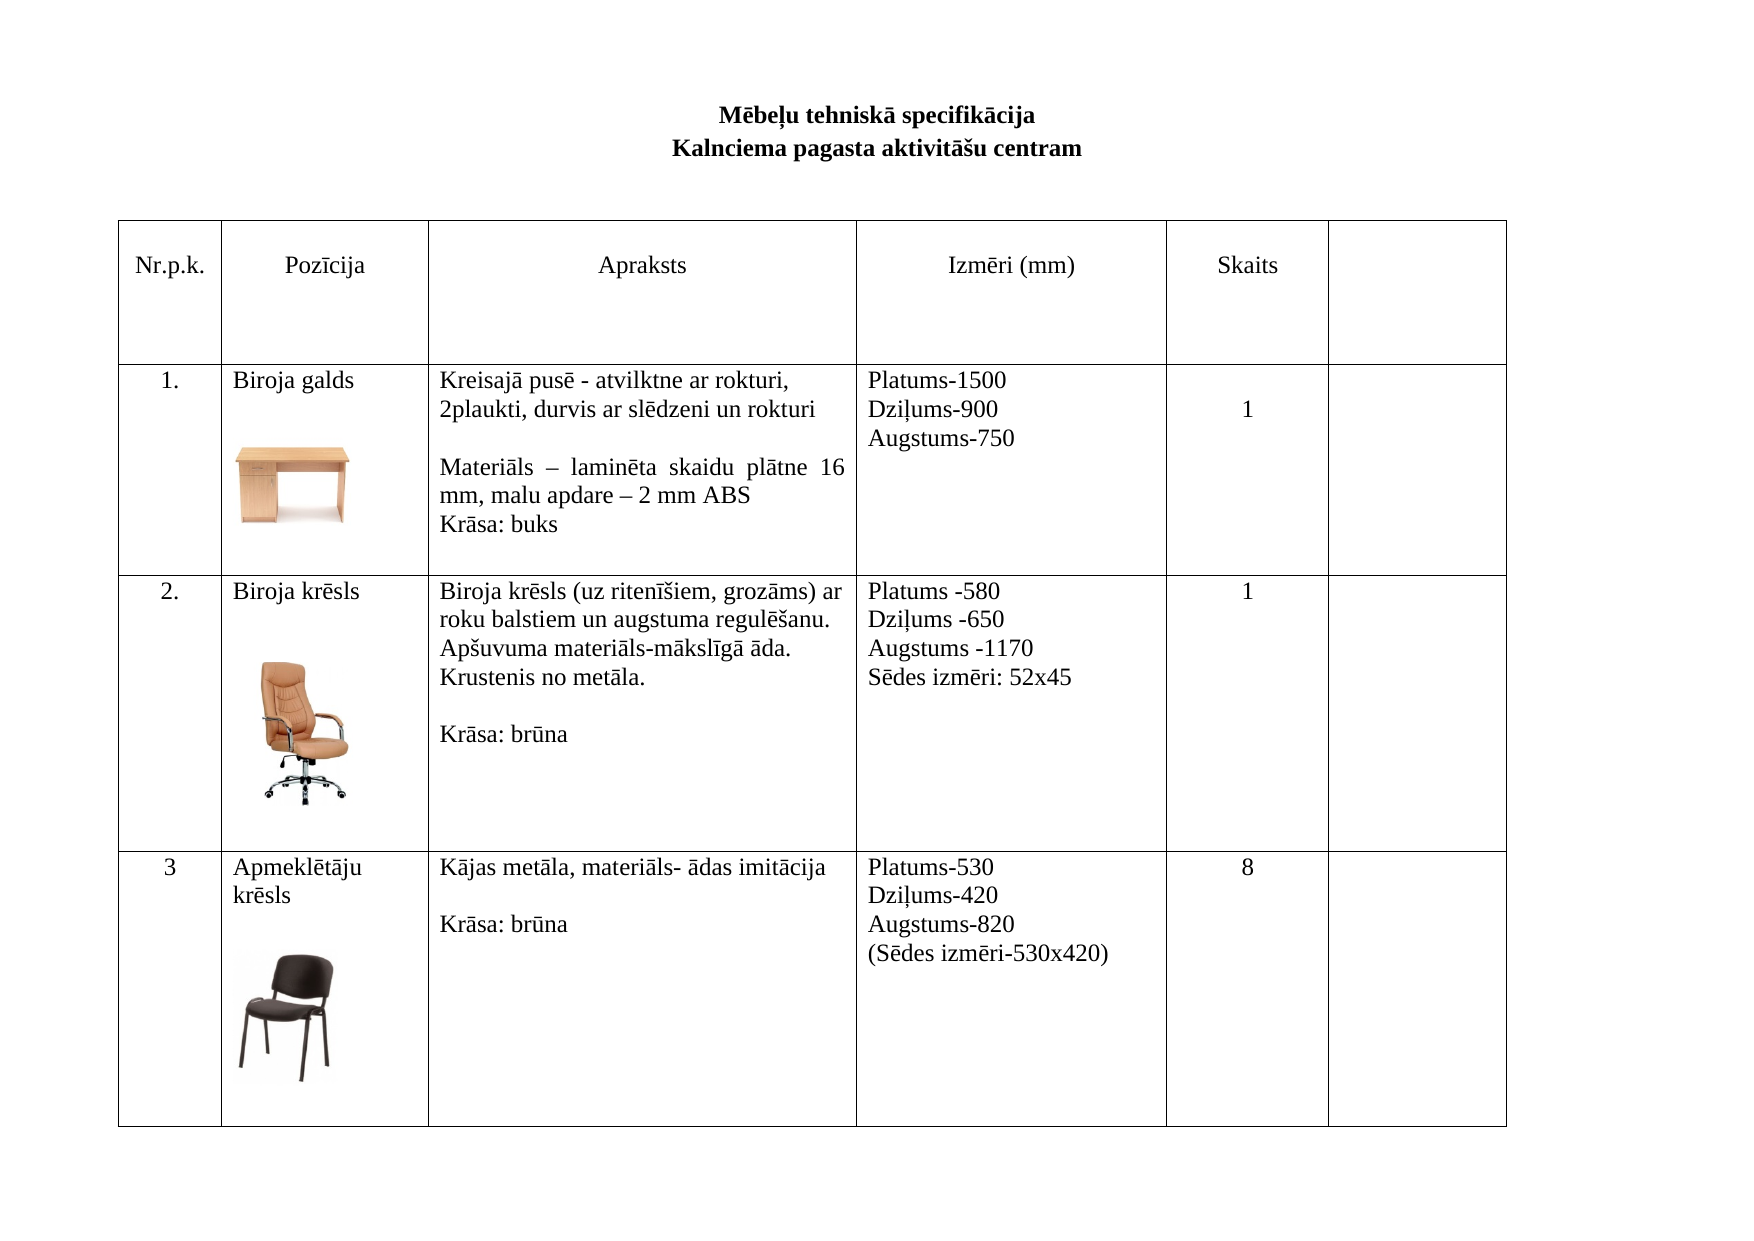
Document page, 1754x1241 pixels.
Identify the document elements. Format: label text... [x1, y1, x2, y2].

table_cell Apmeklētāju krēsls [222, 852, 428, 1126]
table_cell Biroja galds [222, 365, 428, 575]
picture [232, 394, 352, 575]
table_header Apraksts [429, 221, 856, 364]
picture [232, 938, 338, 1098]
table_cell Platums-1500 Dziļums-900 Augstums-750 [857, 365, 1166, 575]
table_header Izmēri (mm) [857, 221, 1166, 364]
table_cell 1 [1167, 365, 1328, 575]
table_header Nr.p.k. [119, 221, 221, 364]
table_cell 1. [119, 365, 221, 575]
table_header Pozīcija [222, 221, 428, 364]
table_cell Biroja krēsls (uz ritenīšiem, grozāms) ar roku balstiem un augstuma regulēšanu. Apšuvuma materiāls-mākslīgā āda. Krustenis no metāla. Krāsa: brūna [429, 576, 856, 851]
table_cell Biroja krēsls [222, 576, 428, 851]
table_cell 3 [119, 852, 221, 1126]
table_header [1329, 221, 1506, 364]
table_cell [1329, 365, 1506, 575]
table_cell Kreisajā pusē - atvilktne ar rokturi, 2plaukti, durvis ar slēdzeni un rokturi Materiāls – laminēta skaidu plātne 16 mm, malu apdare – 2 mm ABS Krāsa: buks [429, 365, 856, 575]
picture [232, 662, 377, 806]
table_cell [1329, 576, 1506, 851]
table_cell [1329, 852, 1506, 1126]
table_cell Platums -580 Dziļums -650 Augstums -1170 Sēdes izmēri: 52x45 [857, 576, 1166, 851]
text Kalnciema pagasta aktivitāšu centram [118, 133, 1636, 162]
table_cell Platums-530 Dziļums-420 Augstums-820 (Sēdes izmēri-530x420) [857, 852, 1166, 1126]
text Mēbeļu tehniskā specifikācija [118, 100, 1636, 129]
table_cell 8 [1167, 852, 1328, 1126]
table_cell 2. [119, 576, 221, 851]
table_cell Kājas metāla, materiāls- ādas imitācija Krāsa: brūna [429, 852, 856, 1126]
table_header Skaits [1167, 221, 1328, 364]
table_cell 1 [1167, 576, 1328, 851]
